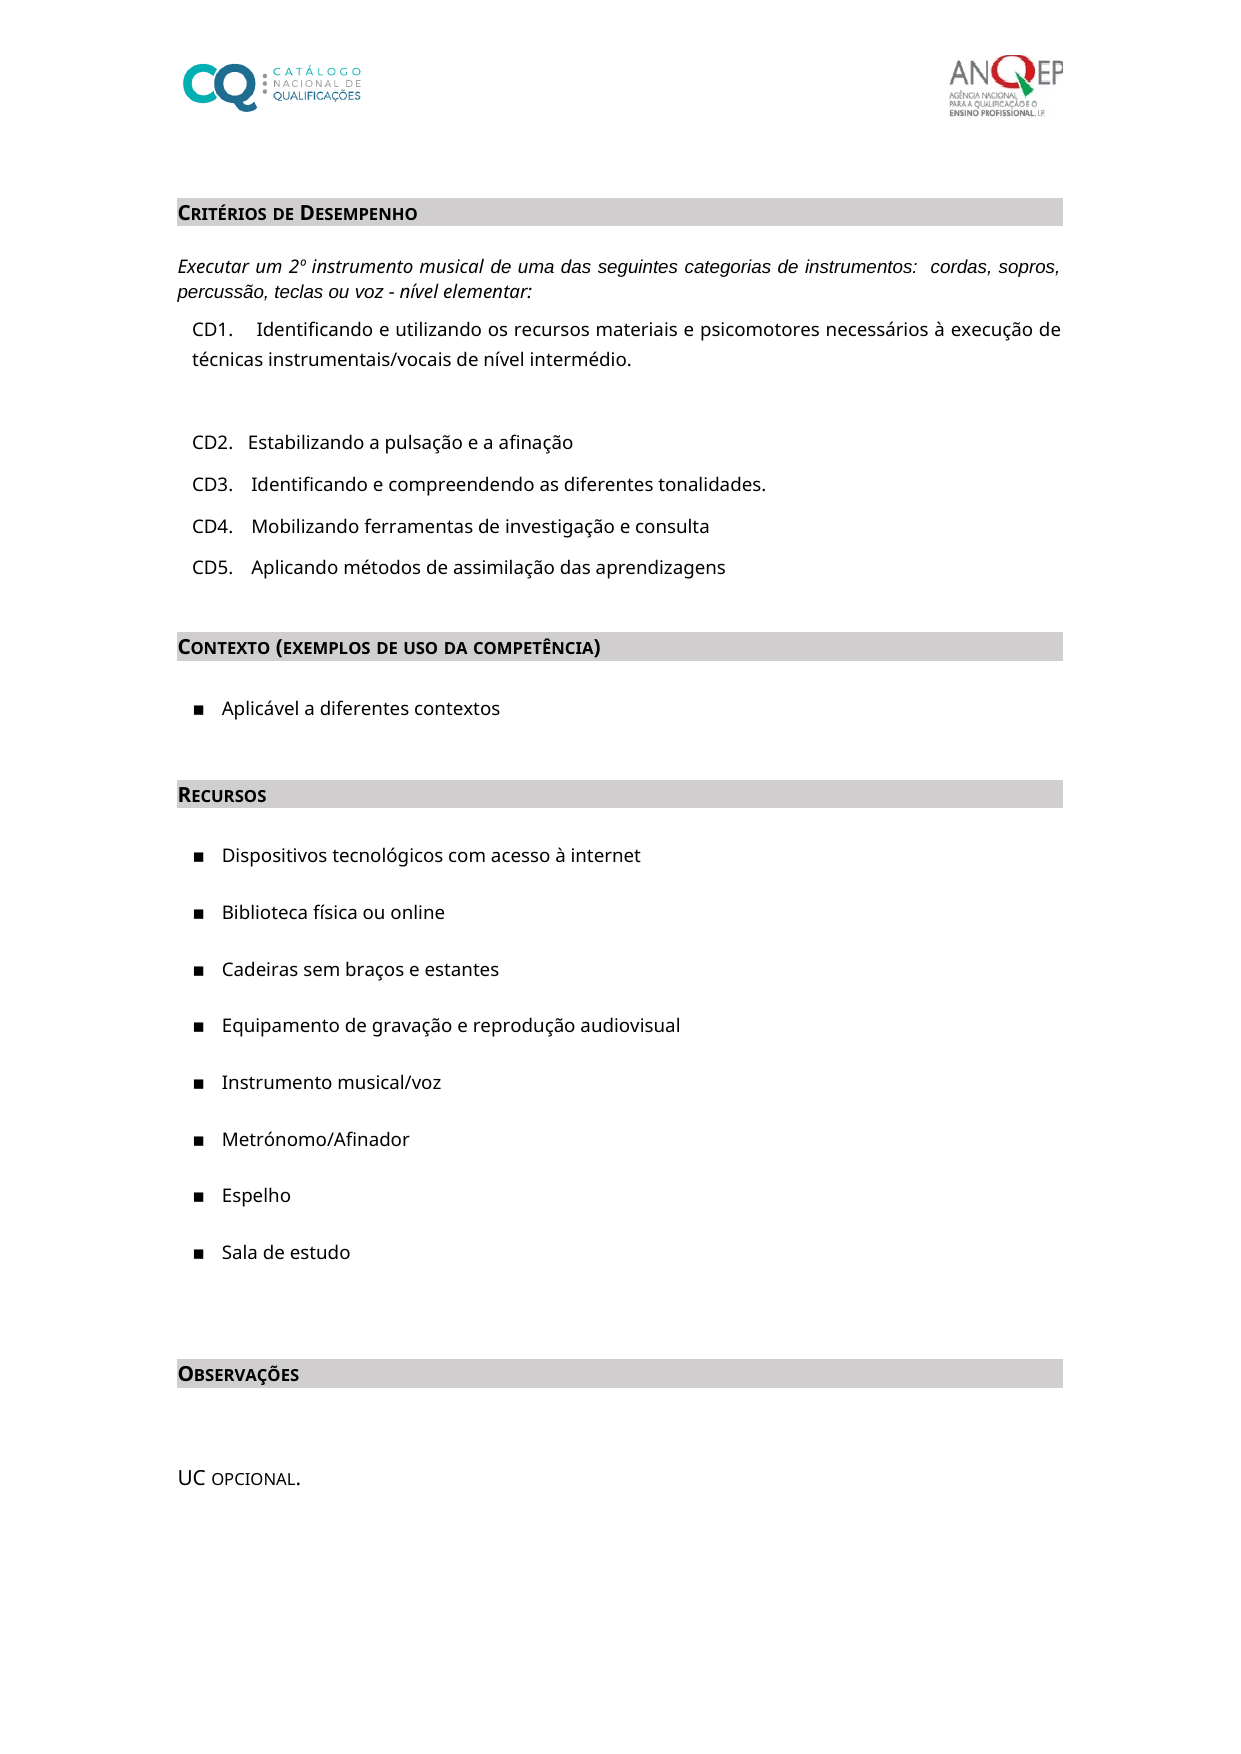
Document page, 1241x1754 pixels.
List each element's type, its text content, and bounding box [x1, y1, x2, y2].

list Espelho [192, 1175, 1063, 1214]
text Contexto (exemplos de uso da competência) [177, 632, 1063, 661]
text CD4. Mobilizando ferramentas de investigação e consulta [192, 513, 1063, 538]
list Metrónomo/Afinador [192, 1118, 1063, 1157]
picture [949, 55, 1063, 119]
list Dispositivos tecnológicos com acesso à internet [192, 835, 1063, 874]
text Critérios de Desempenho [177, 198, 1063, 226]
text CD3. Identificando e compreendendo as diferentes tonalidades. [192, 471, 1063, 497]
text UC opcional. [177, 1463, 1063, 1492]
picture [177, 46, 365, 130]
list Equipamento de gravação e reprodução audiovisual [192, 1005, 1063, 1044]
text CD2. Estabilizando a pulsação e a afinação [192, 429, 1063, 455]
list Cadeiras sem braços e estantes [192, 948, 1063, 987]
text CD1. Identificando e utilizando os recursos materiais e psicomotores necessários à execução de técnicas instrumentais/vocais de nível intermédio. [192, 317, 1063, 371]
text Observações [177, 1359, 1063, 1388]
text CD5. Aplicando métodos de assimilação das aprendizagens [177, 555, 1063, 580]
list Biblioteca física ou online [192, 892, 1063, 930]
list Instrumento musical/voz [192, 1062, 1063, 1100]
text Recursos [177, 780, 1063, 808]
list Aplicável a diferentes contextos [192, 687, 1063, 726]
text Executar um 2º instrumento musical de uma das seguintes categorias de instrumentos: cordas, sopros, percussão, teclas ou voz - nível elementar: [177, 253, 1063, 304]
list Sala de estudo [192, 1232, 1063, 1270]
